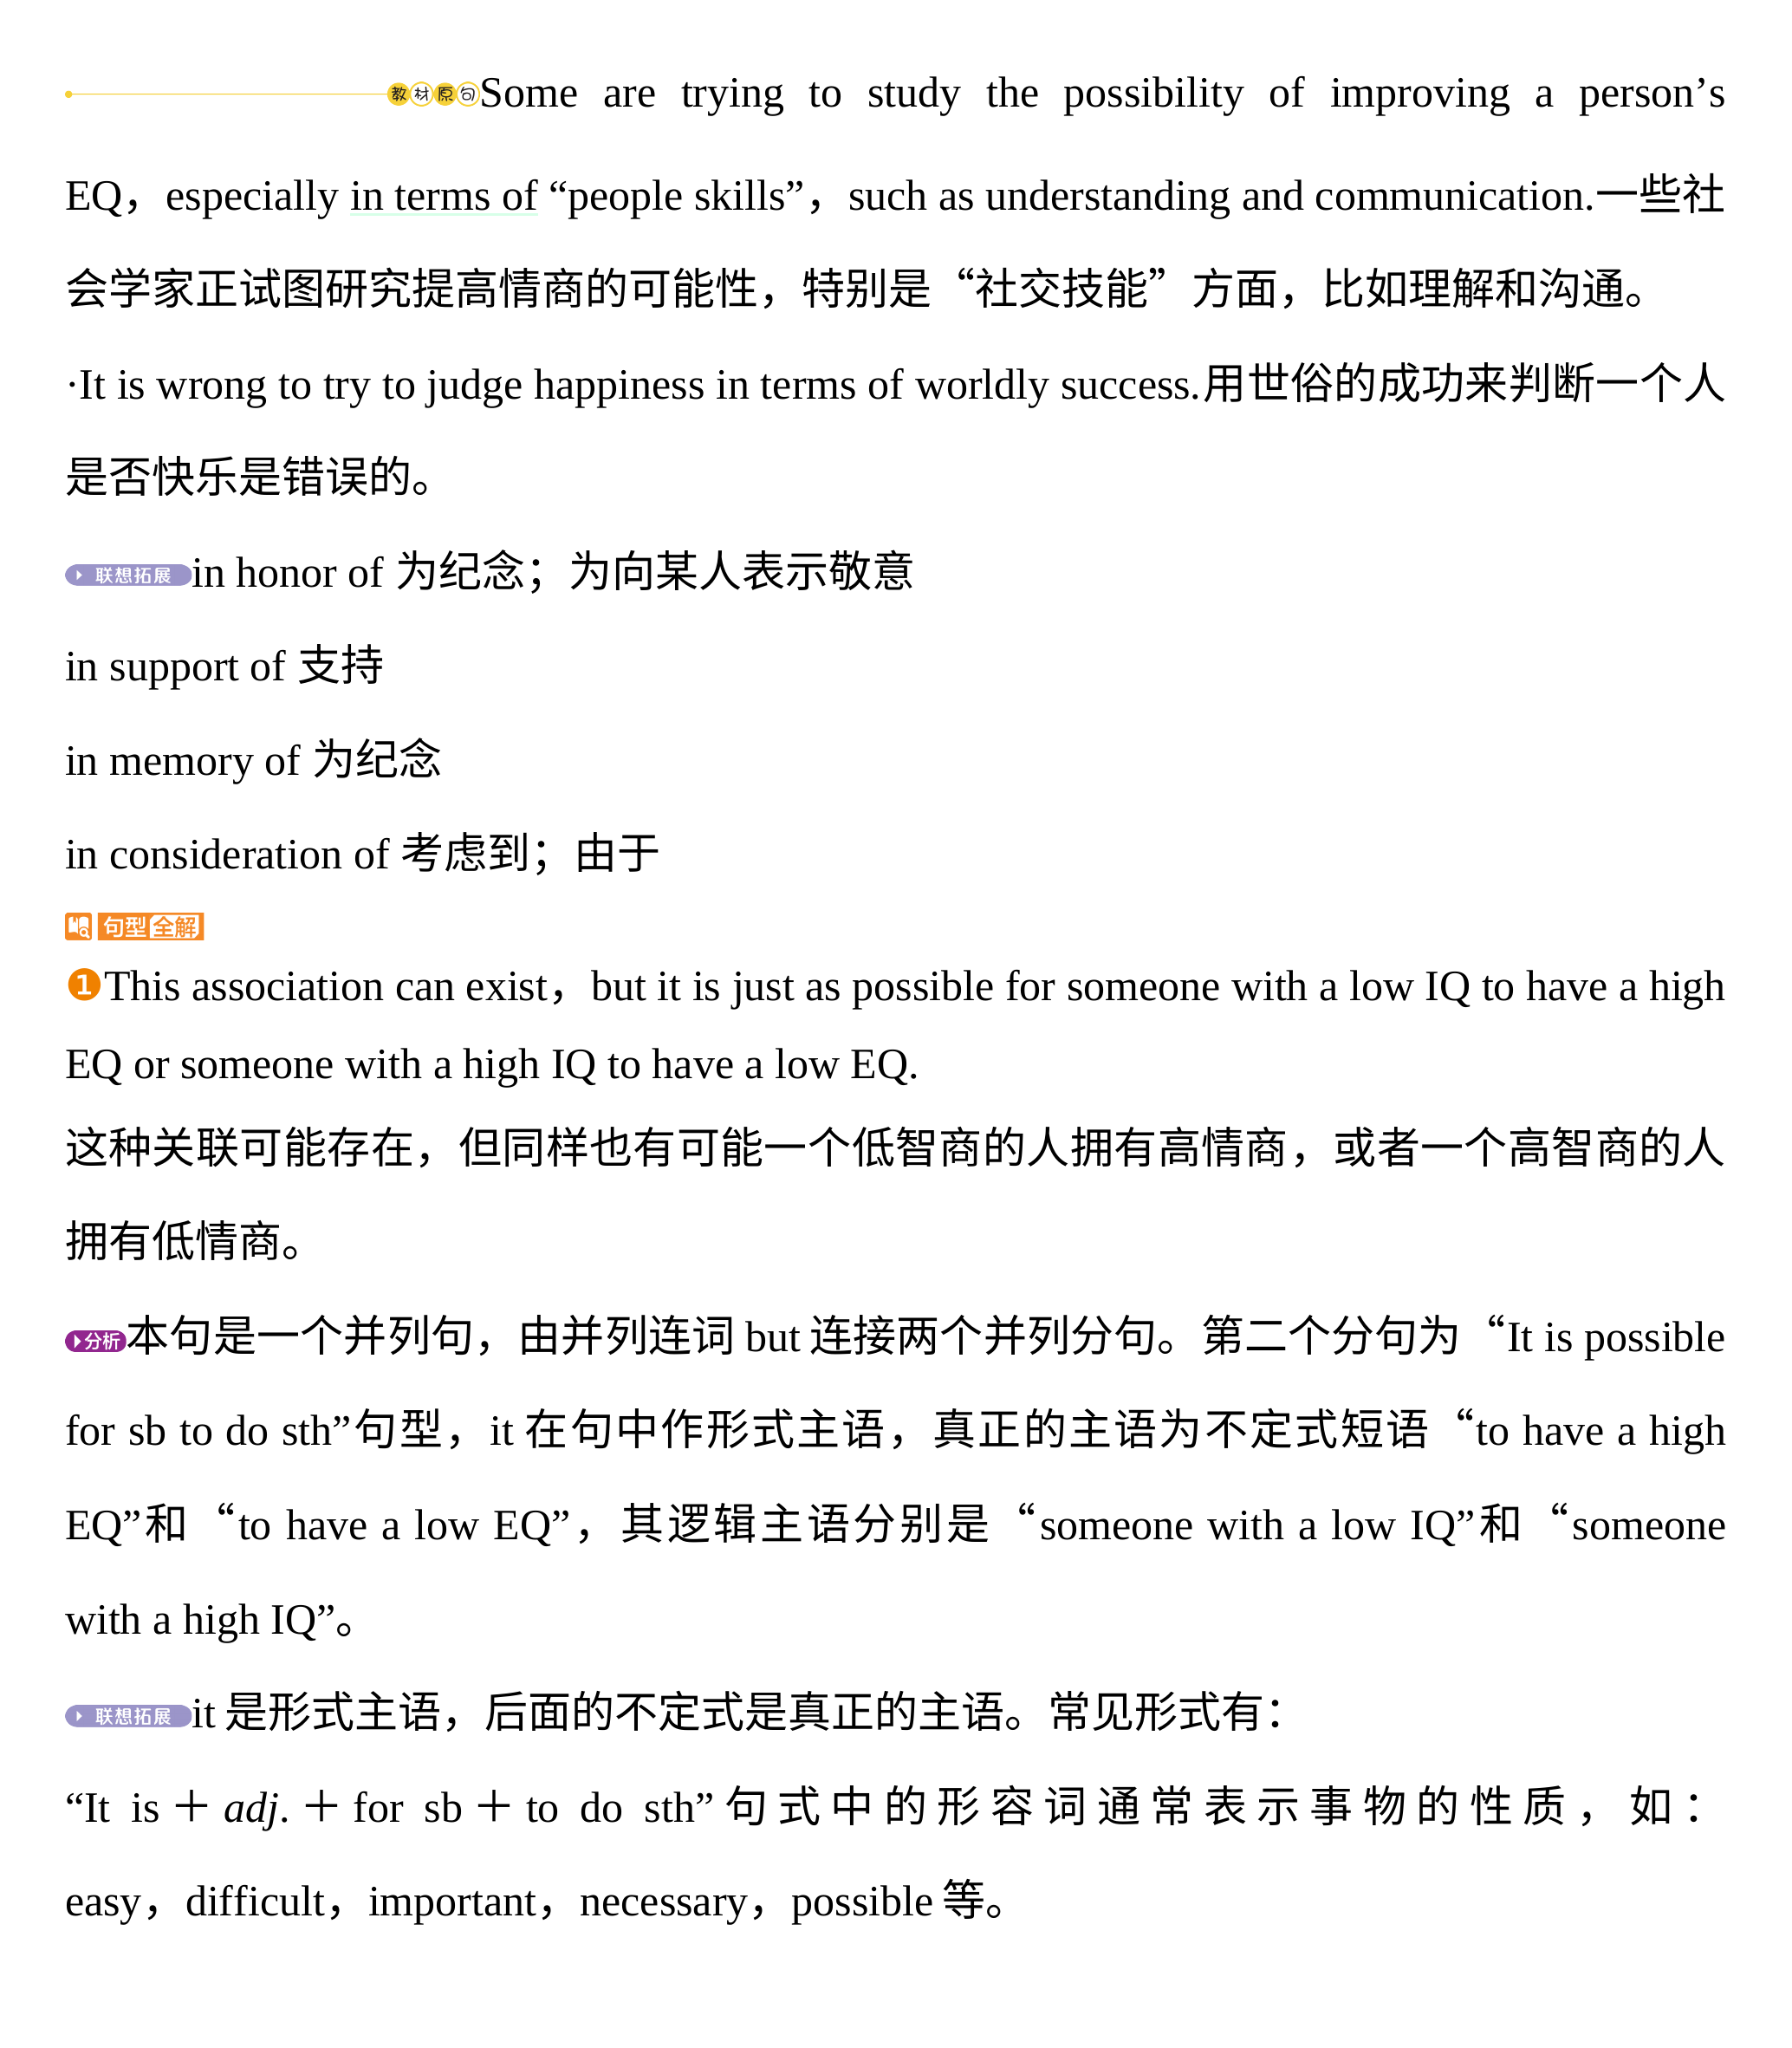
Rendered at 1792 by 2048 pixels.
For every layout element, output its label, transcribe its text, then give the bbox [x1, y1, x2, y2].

picture [65, 1705, 192, 1728]
text it是形式主语，后面的不定式是真正的主语。常见形式有： [65, 1677, 1726, 1740]
text in support of 支持 [65, 631, 1726, 693]
text “It is＋adj.＋for sb＋to do sth”句式中的形容词通常表示事物的性质，如：easy，difficult，important，necessary，possible等。 [65, 1772, 1726, 1928]
picture [65, 81, 480, 107]
picture [65, 913, 205, 940]
text ❶This association can exist，but it is just as possible for someone with a low IQ to have a high EQ or someone with a high IQ to have a low EQ. [65, 951, 1726, 1088]
text in memory of 为纪念 [65, 725, 1726, 787]
text in honor of 为纪念；为向某人表示敬意 [65, 536, 1726, 599]
picture [65, 1330, 127, 1352]
text 这种关联可能存在，但同样也有可能一个低智商的人拥有高情商，或者一个高智商的人拥有低情商。 [65, 1113, 1726, 1270]
picture [65, 564, 192, 587]
text in consideration of 考虑到；由于 [65, 819, 1726, 881]
text 本句是一个并列句，由并列连词but连接两个并列分句。第二个分句为“It is possible for sb to do sth”句型，it在句中作形式主语，真正的主语为不定式短语“to have a high EQ”和“to have a low EQ”，其逻辑主语分别是“someone with a low IQ”和“someone with a high IQ”。 [65, 1301, 1726, 1646]
text ·It is wrong to try to judge happiness in terms of worldly success.用世俗的成功来判断一个人是否快乐是错误的。 [65, 348, 1726, 505]
text Some are trying to study the possibility of improving a person’s EQ，especially in terms of “people skills”，such as understanding and communication.一些社会学家正试图研究提高情商的可能性，特别是“社交技能”方面，比如理解和沟通。 [65, 66, 1726, 317]
